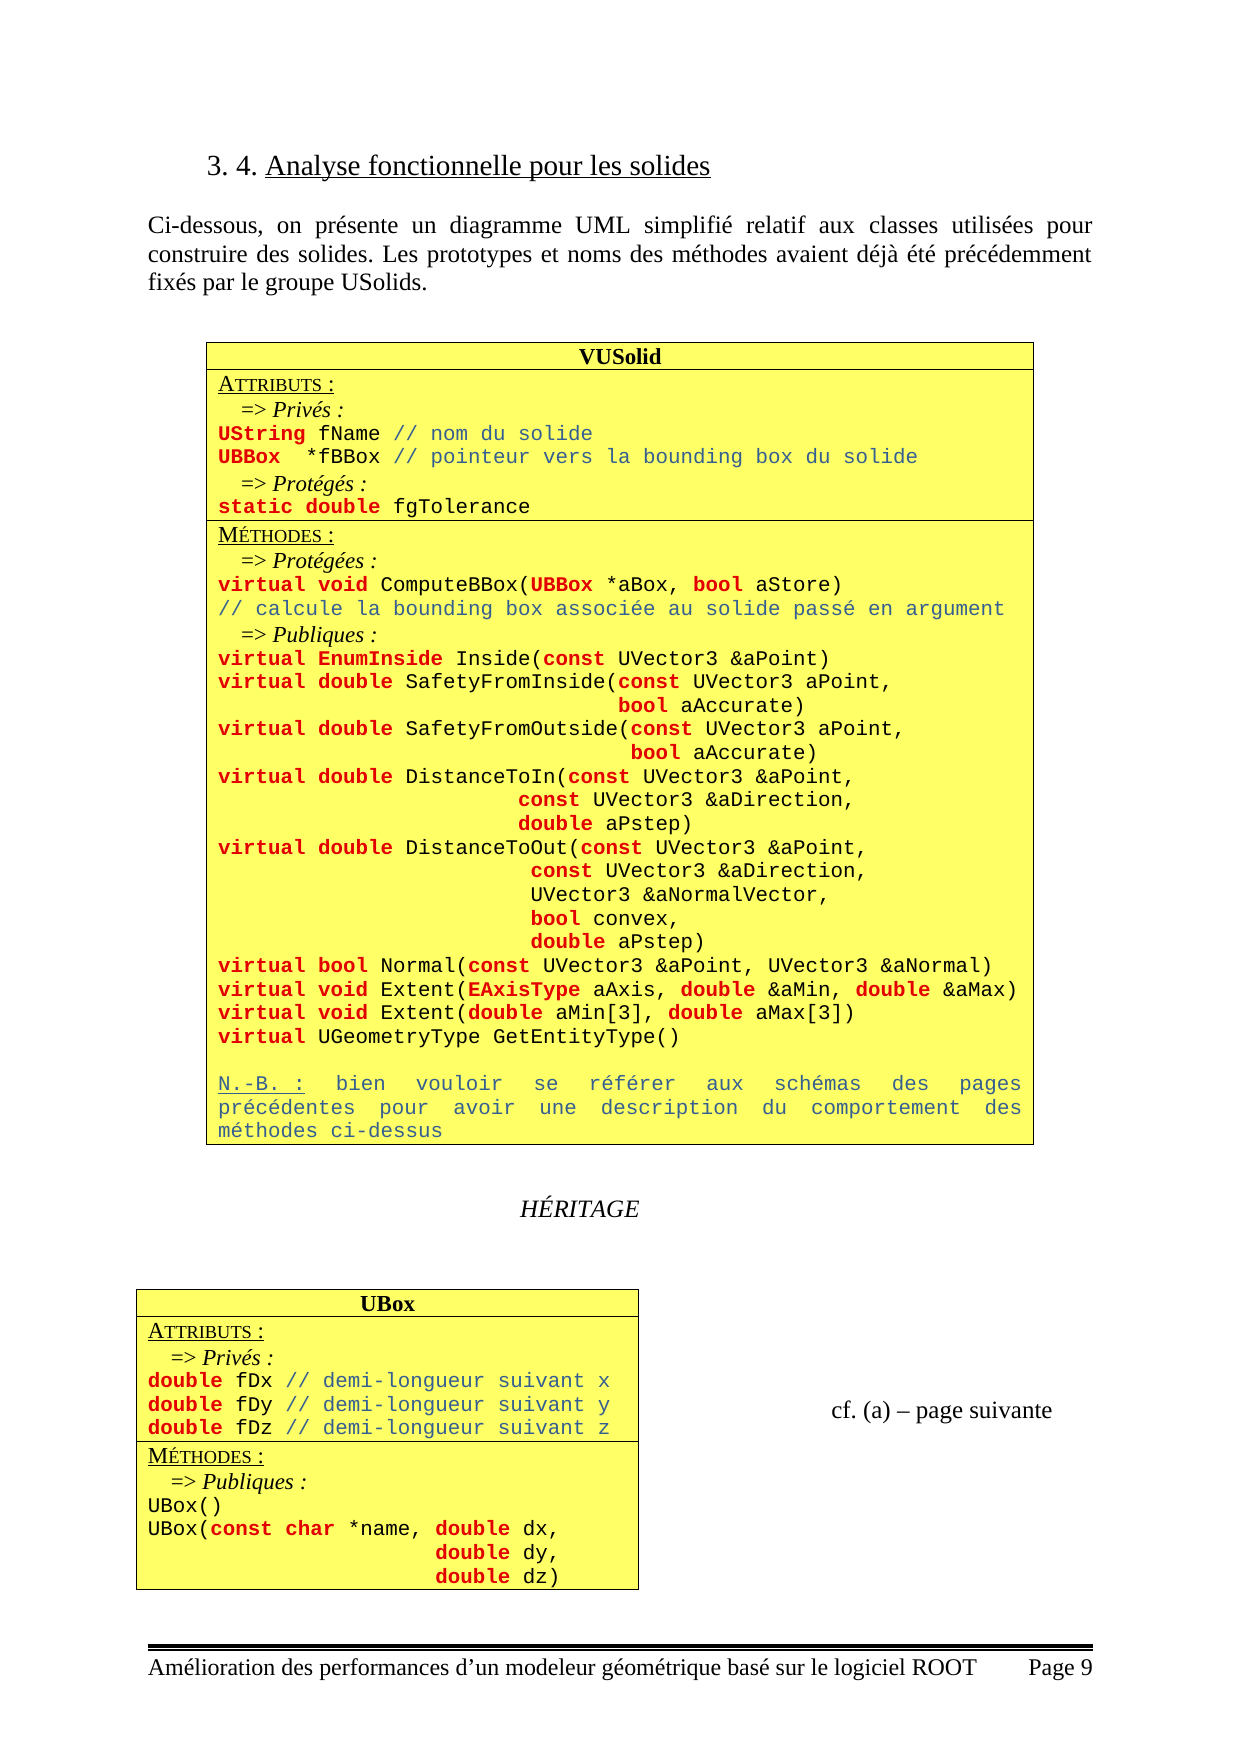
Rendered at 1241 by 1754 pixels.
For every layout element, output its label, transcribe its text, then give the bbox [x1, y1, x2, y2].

table_cell Méthodes : => Protégées : virtual void ComputeBBox(UBBox *aBox, bool aStore) // calcule la bounding box associée au solide passé en argument => Publiques : virtual EnumInside Inside(const UVector3 &aPoint) virtual double SafetyFromInside(const UVector3 aPoint, bool aAccurate) virtual double SafetyFromOutside(const UVector3 aPoint, bool aAccurate) virtual double DistanceToIn(const UVector3 &aPoint, const UVector3 &aDirection, double aPstep) virtual double DistanceToOut(const UVector3 &aPoint, const UVector3 &aDirection, UVector3 &aNormalVector, bool convex, double aPstep) virtual bool Normal(const UVector3 &aPoint, UVector3 &aNormal) virtual void Extent(EAxisType aAxis, double &aMin, double &aMax) virtual void Extent(double aMin[3], double aMax[3]) virtual UGeometryType GetEntityType() N.-B. : bien vouloir se référer aux schémas des pages précédentes pour avoir une description du comportement des méthodes ci-dessus [207, 521, 1033, 1144]
text Analyse fonctionnelle pour les solides [148, 148, 1093, 181]
table_header VUSolid [207, 343, 1033, 369]
text Ci-dessous, on présente un diagramme UML simplifié relatif aux classes utilisées pour construire des solides. Les prototypes et noms des méthodes avaient déjà été précédemment fixés par le groupe USolids. [148, 210, 1093, 296]
table_cell Attributs : => Privés : UString fName // nom du solide UBBox *fBBox // pointeur vers la bounding box du solide => Protégés : static double fgTolerance [207, 370, 1033, 520]
table_cell Attributs : => Privés : double fDx // demi-longueur suivant x double fDy // demi-longueur suivant y double fDz // demi-longueur suivant z [137, 1317, 638, 1441]
table_cell Méthodes : => Publiques : UBox() UBox(const char *name, double dx, double dy, double dz) [137, 1442, 638, 1589]
table_header UBox [137, 1290, 638, 1316]
